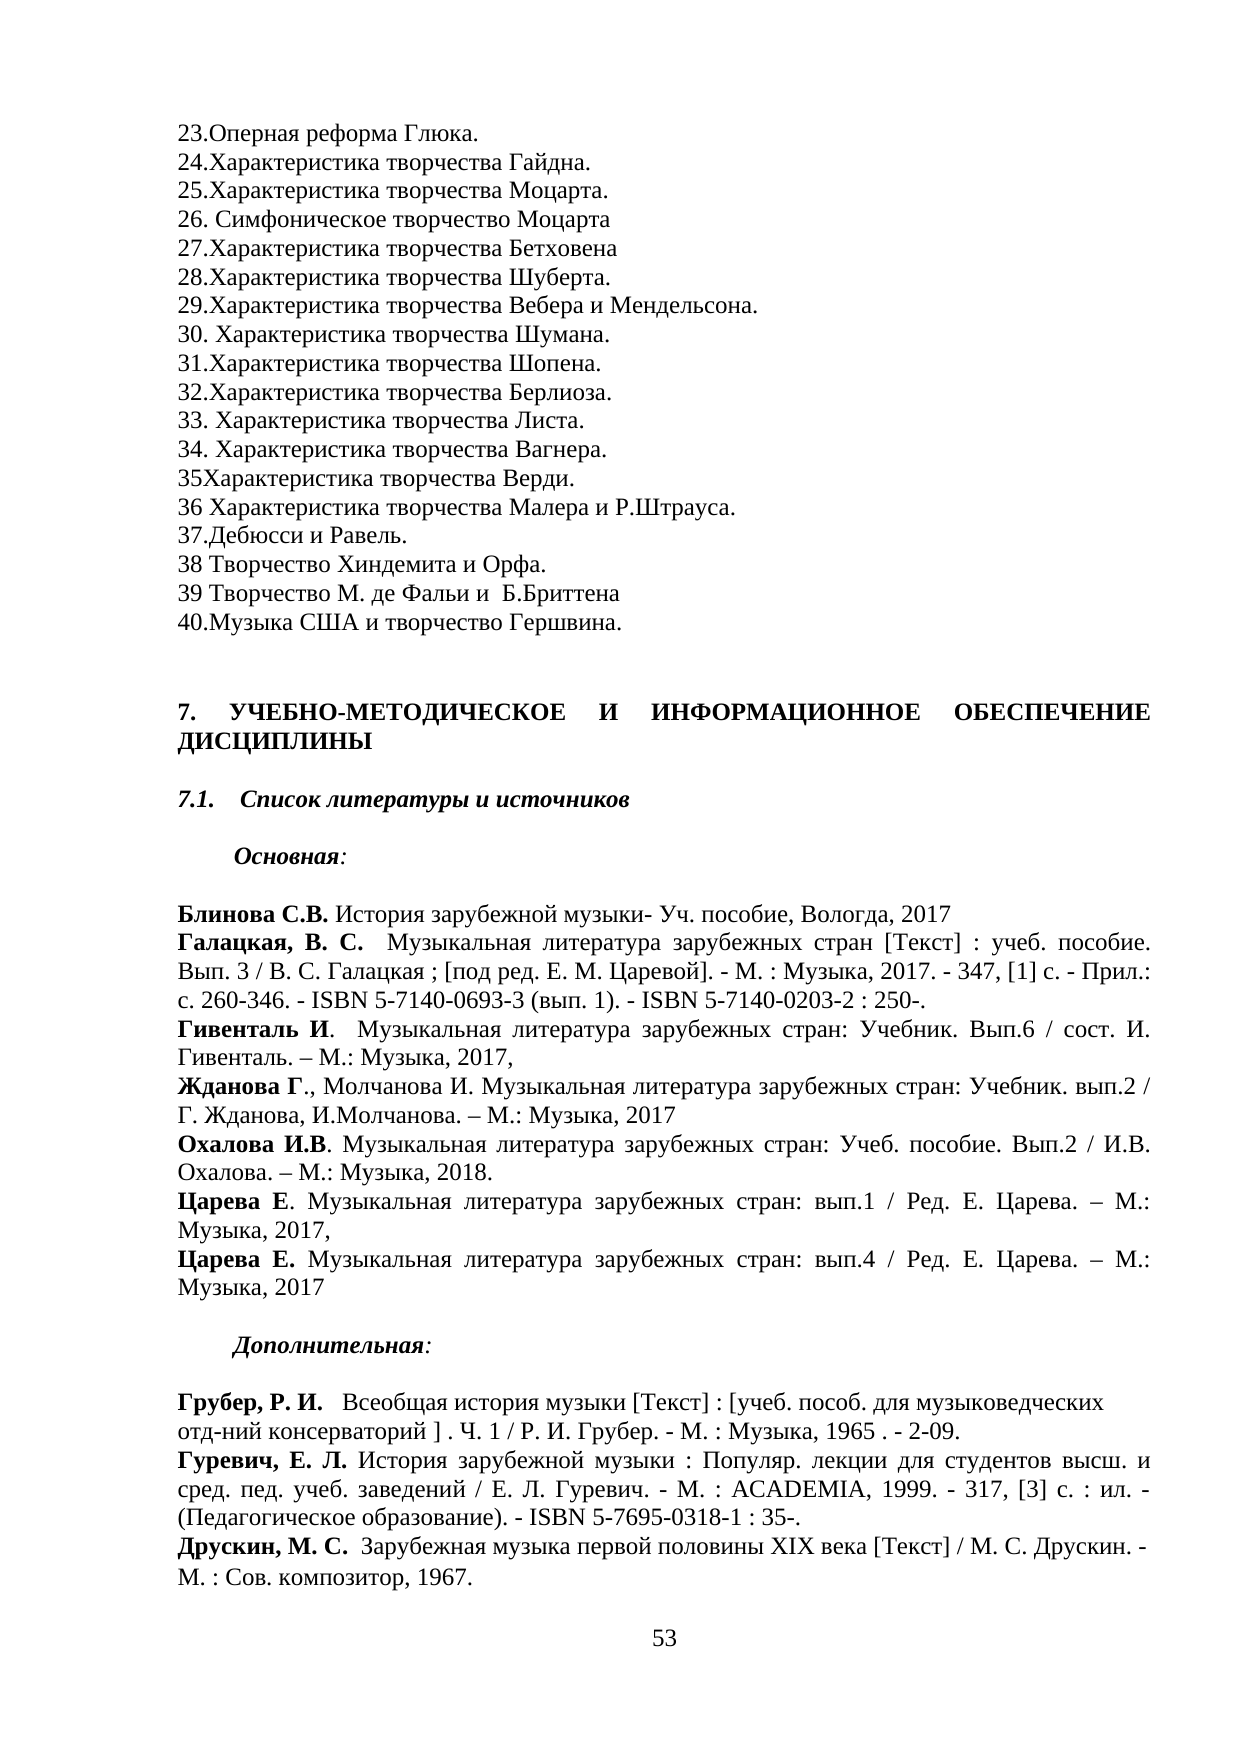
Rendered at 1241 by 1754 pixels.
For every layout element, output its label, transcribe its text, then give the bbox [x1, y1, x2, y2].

text 37.Дебюсси и Равель. [177, 521, 1152, 549]
text Гуревич, Е. Л. История зарубежной музыки : Популяр. лекции для студентов высш. и сред. пед. учеб. заведений / Е. Л. Гуревич. - М. : ACADEMIA, 1999. - 317, [3] с. : ил. - (Педагогическое образование). - ISBN 5-7695-0318-1 : 35-. [177, 1445, 1152, 1531]
text 25.Характеристика творчества Моцарта. [177, 176, 1152, 204]
text 40.Музыка США и творчество Гершвина. [177, 607, 1152, 636]
text 24.Характеристика творчества Гайдна. [177, 147, 1152, 176]
text 35Характеристика творчества Верди. [177, 463, 1152, 492]
text 38 Творчество Хиндемита и Орфа. [177, 549, 1152, 578]
text 23.Оперная реформа Глюка. [177, 118, 1152, 147]
text Царева Е. Музыкальная литература зарубежных стран: вып.4 / Ред. Е. Царева. – М.: Музыка, 2017 [177, 1244, 1152, 1301]
text Блинова С.В. История зарубежной музыки- Уч. пособие, Вологда, 2017 [177, 899, 1152, 927]
text 34. Характеристика творчества Вагнера. [177, 434, 1152, 463]
text 29.Характеристика творчества Вебера и Мендельсона. [177, 291, 1152, 319]
text Основная: [177, 841, 1152, 870]
text 7. УЧЕБНО-МЕТОДИЧЕСКОЕ И ИНФОРМАЦИОННОЕ ОБЕСПЕЧЕНИЕ ДИСЦИПЛИНЫ [177, 697, 1152, 755]
text 26. Симфоническое творчество Моцарта [177, 204, 1152, 233]
text Охалова И.В. Музыкальная литература зарубежных стран: Учеб. пособие. Вып.2 / И.В. Охалова. – М.: Музыка, 2018. [177, 1129, 1152, 1186]
text Галацкая, В. С. Музыкальная литература зарубежных стран [Текст] : учеб. пособие. Вып. 3 / В. С. Галацкая ; [под ред. Е. М. Царевой]. - М. : Музыка, 2017. - 347, [1] с. - Прил.: с. 260-346. - ISBN 5-7140-0693-3 (вып. 1). - ISBN 5-7140-0203-2 : 250-. [177, 927, 1152, 1014]
text 27.Характеристика творчества Бетховена [177, 233, 1152, 262]
text 39 Творчество М. де Фальи и Б.Бриттена [177, 578, 1152, 607]
text Царева Е. Музыкальная литература зарубежных стран: вып.1 / Ред. Е. Царева. – М.: Музыка, 2017, [177, 1186, 1152, 1244]
text 36 Характеристика творчества Малера и Р.Штрауса. [177, 492, 1152, 521]
text 31.Характеристика творчества Шопена. [177, 348, 1152, 377]
text 30. Характеристика творчества Шумана. [177, 319, 1152, 348]
text 28.Характеристика творчества Шуберта. [177, 262, 1152, 291]
text Гивенталь И. Музыкальная литература зарубежных стран: Учебник. Вып.6 / сост. И. Гивенталь. – М.: Музыка, 2017, [177, 1014, 1152, 1071]
text Грубер, Р. И. Всеобщая история музыки [Текст] : [учеб. пособ. для музыковедческих отд-ний консерваторий ] . Ч. 1 / Р. И. Грубер. - М. : Музыка, 1965 . - 2-09. [177, 1387, 1152, 1445]
text Жданова Г., Молчанова И. Музыкальная литература зарубежных стран: Учебник. вып.2 / Г. Жданова, И.Молчанова. – М.: Музыка, 2017 [177, 1071, 1152, 1129]
text 33. Характеристика творчества Листа. [177, 406, 1152, 434]
list Список литературы и источников [177, 784, 1152, 812]
text 32.Характеристика творчества Берлиоза. [177, 377, 1152, 406]
text Дополнительная: [177, 1330, 1152, 1359]
text Друскин, М. С. Зарубежная музыка первой половины ХIХ века [Текст] / М. С. Друскин. - М. : Сов. композитор, 1967. [177, 1531, 1152, 1591]
